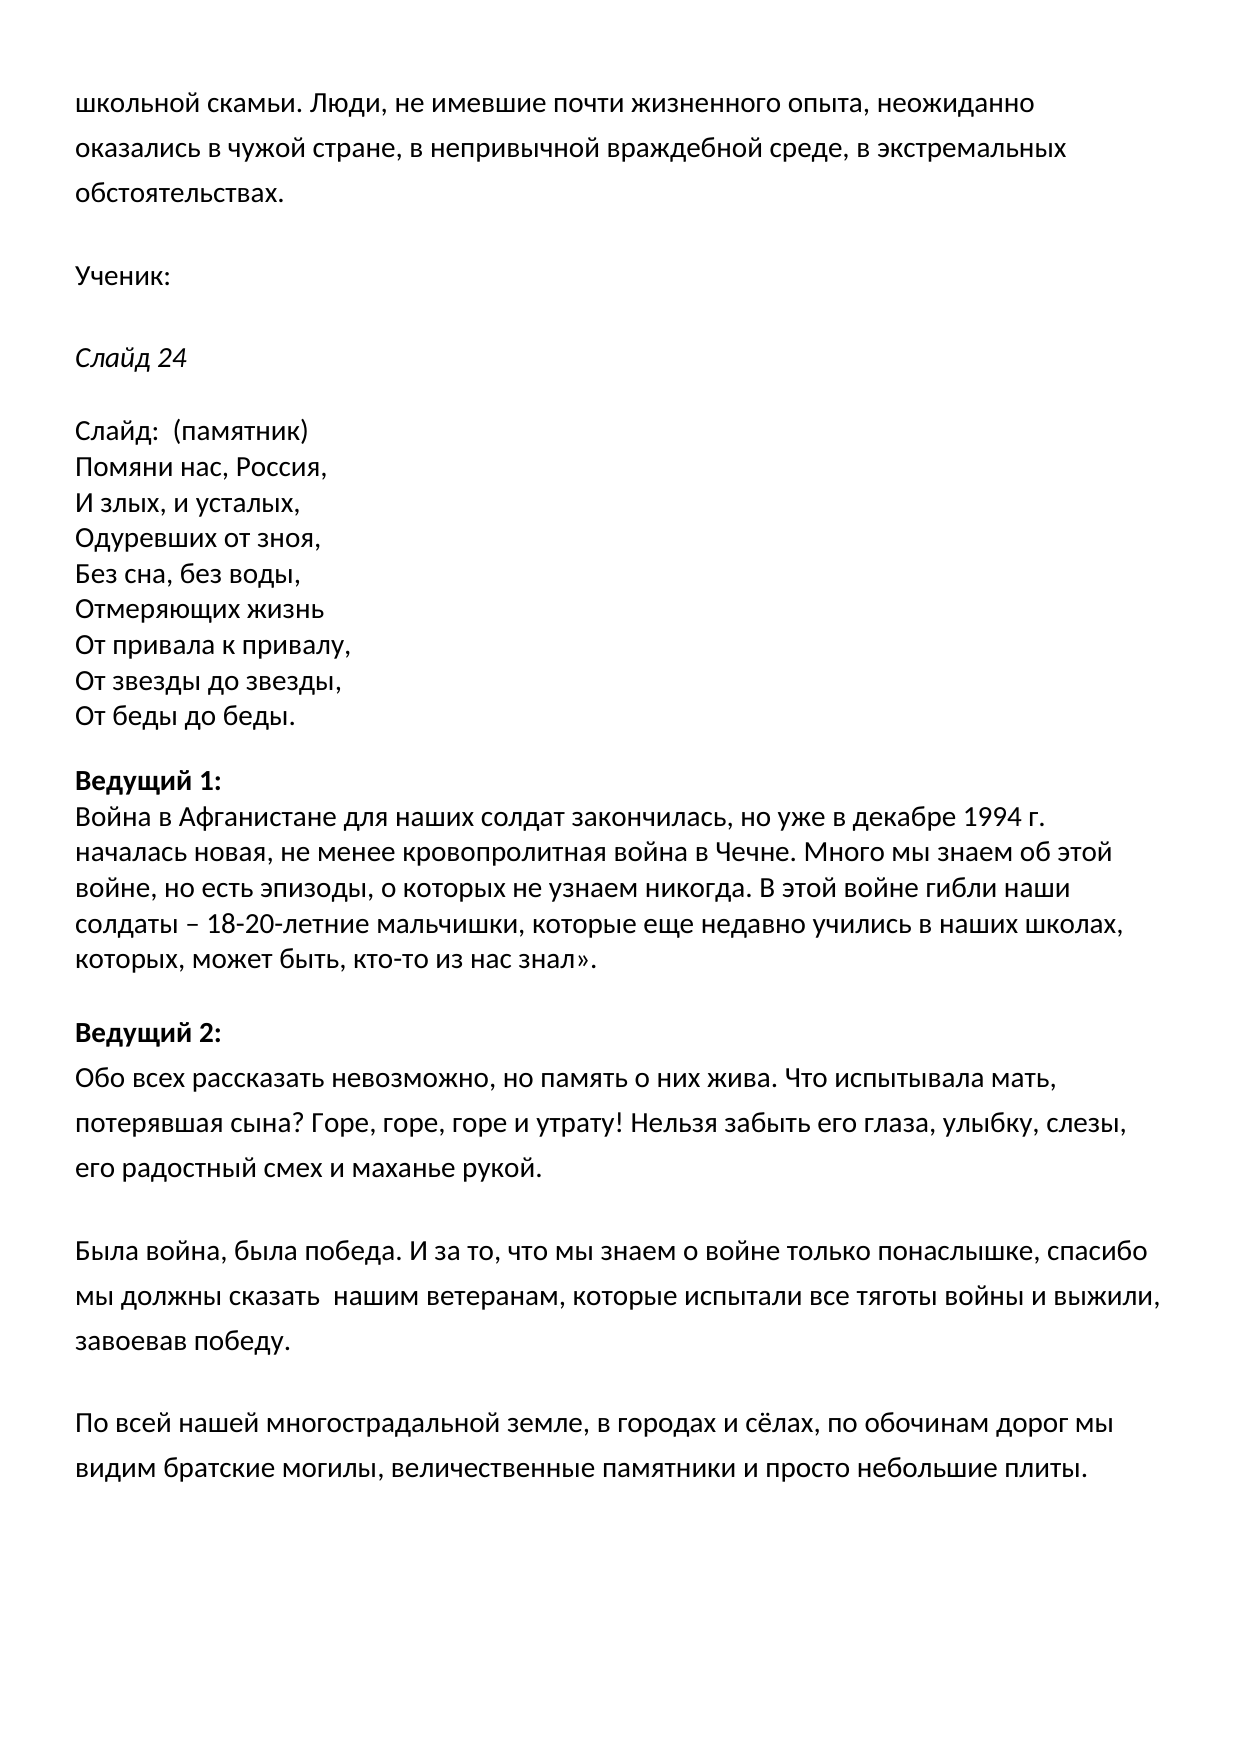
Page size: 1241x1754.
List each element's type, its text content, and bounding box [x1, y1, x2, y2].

text Ведущий 2: Обо всех рассказать невозможно, но память о них жива. Что испытывала мать, потерявшая сына? Горе, горе, горе и утрату! Нельзя забыть его глаза, улыбку, слезы, его радостный смех и маханье рукой. [75, 1005, 1165, 1185]
text Была война, была победа. И за то, что мы знаем о войне только понаслышке, спасибо мы должны сказать нашим ветеранам, которые испытали все тяготы войны и выжили, завоевав победу. [75, 1223, 1165, 1358]
text Ученик: [75, 247, 1165, 292]
text По всей нашей многострадальной земле, в городах и сёлах, по обочинам дорог мы видим братские могилы, величественные памятники и просто небольшие плиты. [75, 1395, 1165, 1485]
text Слайд 24 [75, 330, 1165, 375]
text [75, 75, 1165, 210]
text Ведущий 1: Война в Афганистане для наших солдат закончилась, но уже в декабре 1994 г. началась новая, не менее кровопролитная война в Чечне. Много мы знаем об этой войне, но есть эпизоды, о которых не узнаем никогда. В этой войне гибли наши солдаты – 18-20-летние мальчишки, которые еще недавно учились в наших школах, которых, может быть, кто-то из нас знал». [75, 762, 1165, 976]
text Слайд: (памятник) Помяни нас, Россия, И злых, и усталых, Одуревших от зноя, Без сна, без воды, Отмеряющих жизнь От привала к привалу, От звезды до звезды, От беды до беды. [75, 412, 1165, 733]
